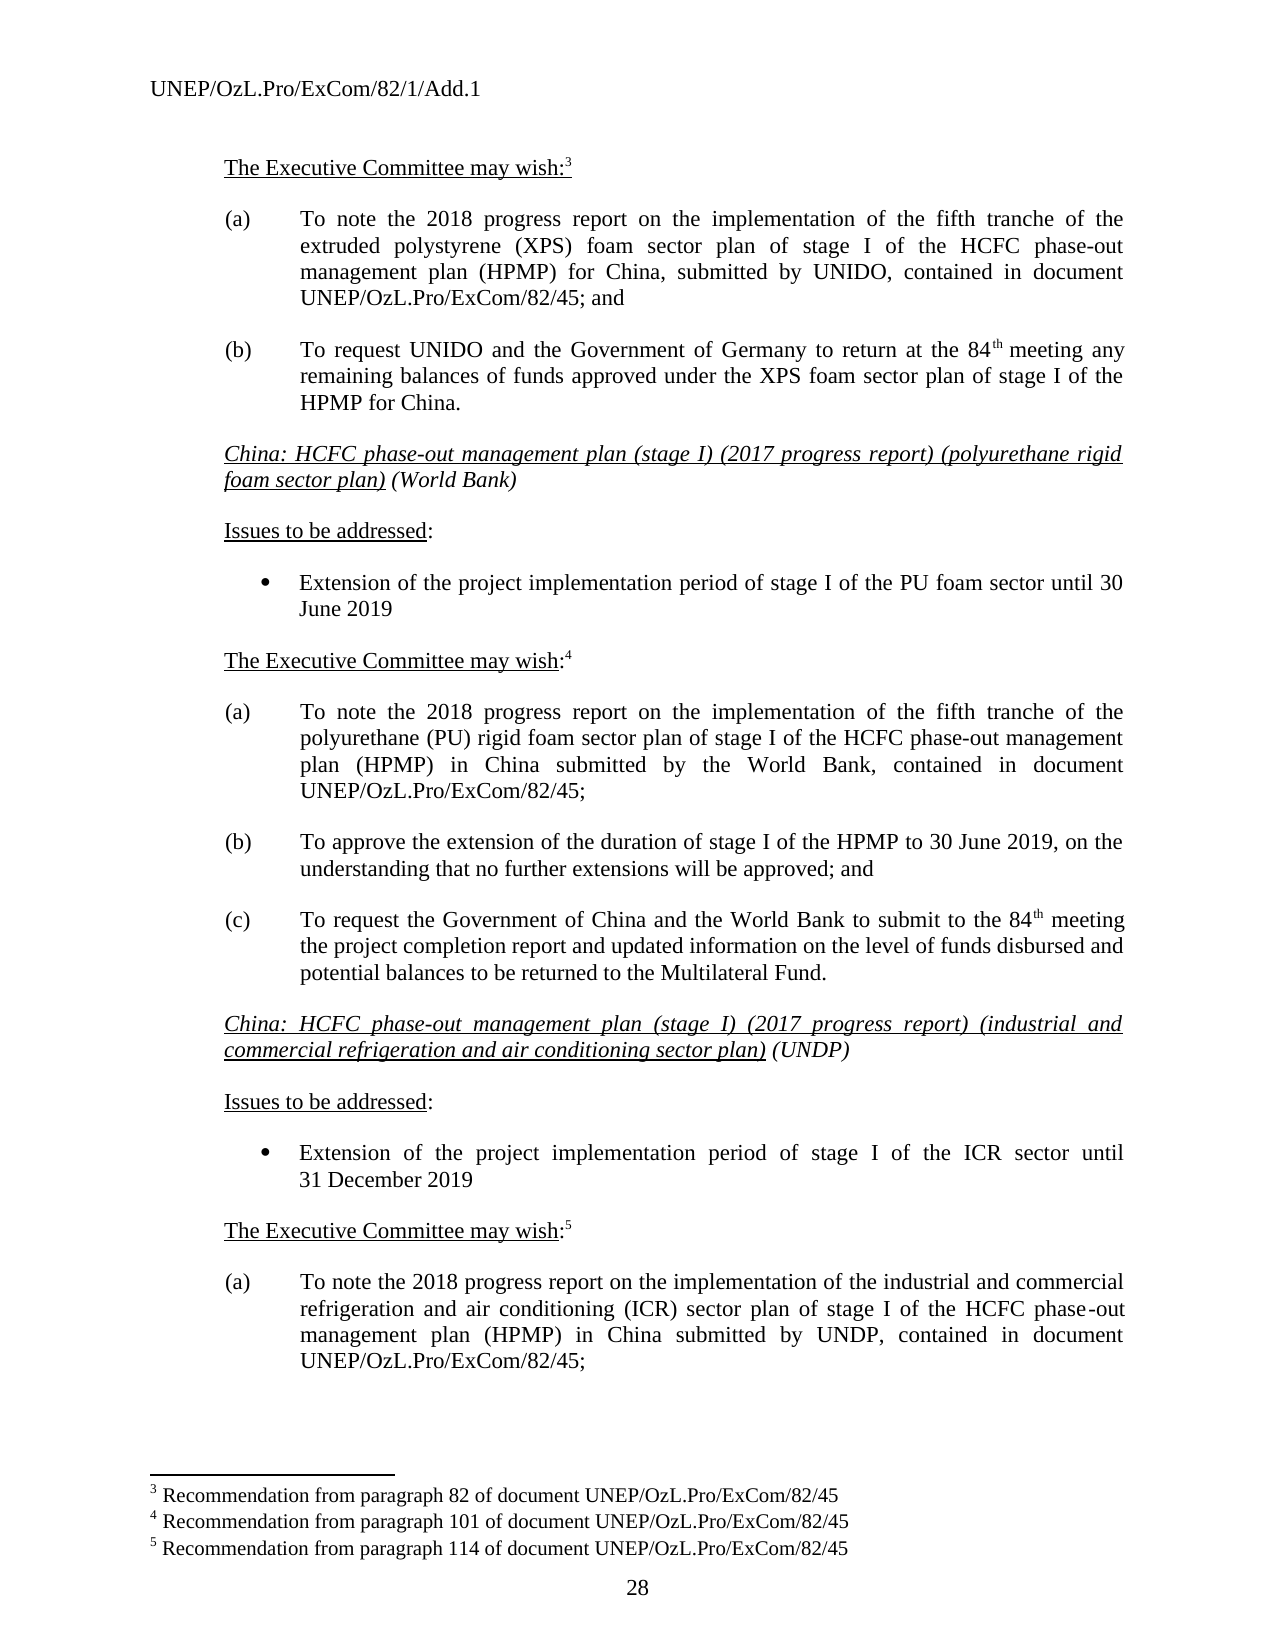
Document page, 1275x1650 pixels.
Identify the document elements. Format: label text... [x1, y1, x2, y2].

text The Executive Committee may wish: [224, 154, 1125, 180]
subtitle To note the 2018 progress report on the implementation of the industrial and commercial refrigeration and air conditioning (ICR) sector plan of stage I of the HCFC phase-out management plan (HPMP) in China submitted by UNDP, contained in document UNEP/OzL.Pro/ExCom/82/45; [225, 1268, 1125, 1374]
text China: HCFC phase-out management plan (stage I) (2017 progress report) (polyurethane rigid foam sector plan) (World Bank) [224, 440, 1125, 493]
text The Executive Committee may wish: [224, 1217, 1125, 1243]
text China: HCFC phase-out management plan (stage I) (2017 progress report) (industrial and commercial refrigeration and air conditioning sector plan) (UNDP) [224, 1010, 1125, 1063]
subtitle Issues to be addressed: [224, 518, 1125, 544]
subtitle To note the 2018 progress report on the implementation of the fifth tranche of the extruded polystyrene (XPS) foam sector plan of stage I of the HCFC phase-out management plan (HPMP) for China, submitted by UNIDO, contained in document UNEP/OzL.Pro/ExCom/82/45; and [225, 205, 1125, 311]
list Extension of the project implementation period of stage I of the ICR sector until 31 December 2019 [261, 1139, 1125, 1192]
list Extension of the project implementation period of stage I of the PU foam sector until 30 June 2019 [261, 569, 1125, 622]
subtitle To approve the extension of the duration of stage I of the HPMP to 30 June 2019, on the understanding that no further extensions will be approved; and [225, 828, 1125, 881]
subtitle Issues to be addressed: [224, 1088, 1125, 1114]
subtitle To request UNIDO and the Government of Germany to return at the 84th meeting any remaining balances of funds approved under the XPS foam sector plan of stage I of the HPMP for China. [225, 336, 1125, 415]
subtitle To note the 2018 progress report on the implementation of the fifth tranche of the polyurethane (PU) rigid foam sector plan of stage I of the HCFC phase-out management plan (HPMP) in China submitted by the World Bank, contained in document UNEP/OzL.Pro/ExCom/82/45; [225, 698, 1125, 803]
text The Executive Committee may wish: [224, 647, 1125, 673]
subtitle To request the Government of China and the World Bank to submit to the 84th meeting the project completion report and updated information on the level of funds disbursed and potential balances to be returned to the Multilateral Fund. [225, 906, 1125, 985]
